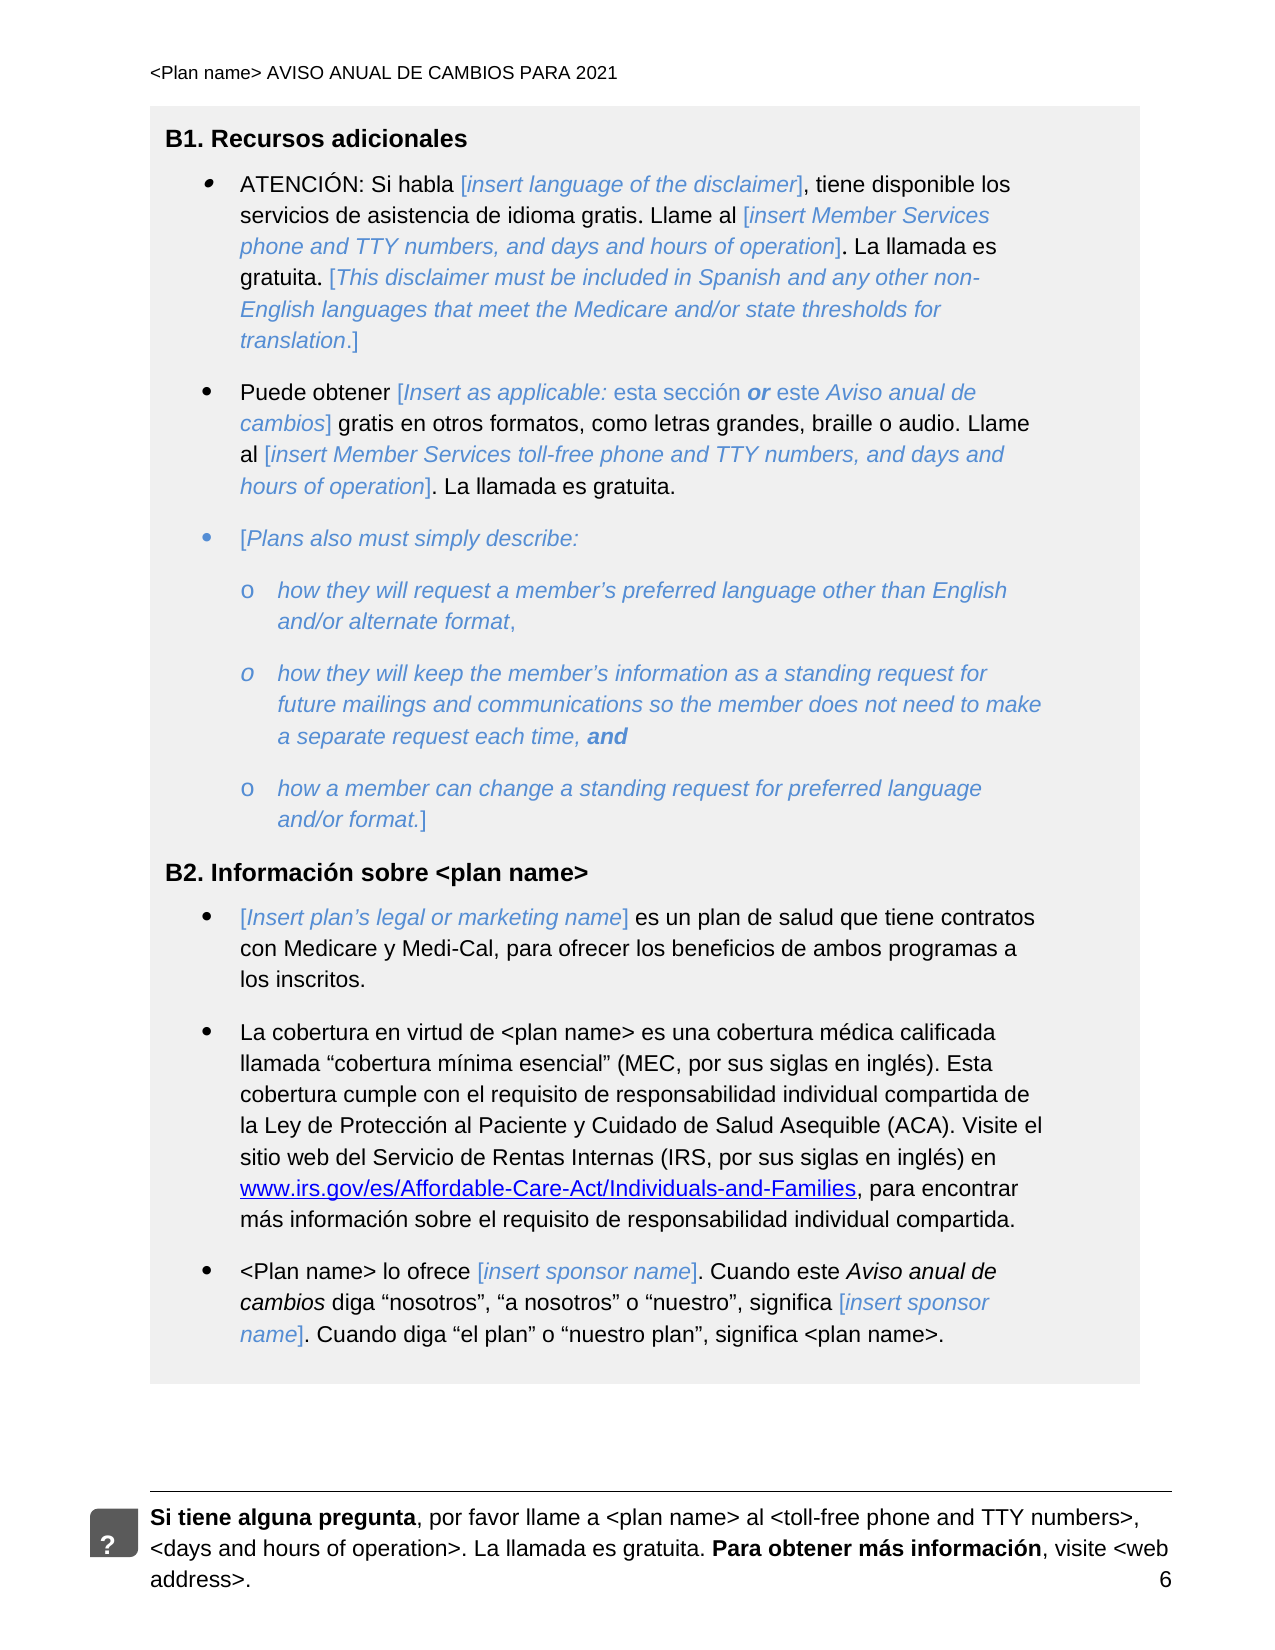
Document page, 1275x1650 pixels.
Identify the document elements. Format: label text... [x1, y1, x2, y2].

table_header B1. Recursos adicionales ATENCIÓN: Si habla [insert language of the disclaimer], tiene disponible los servicios de asistencia de idioma gratis. Llame al [insert Member Services phone and TTY numbers, and days and hours of operation]. La llamada es gratuita. [This disclaimer must be included in Spanish and any other non-English languages that meet the Medicare and/or state thresholds for translation.] Puede obtener [Insert as applicable: esta sección or este Aviso anual de cambios] gratis en otros formatos, como letras grandes, braille o audio. Llame al [insert Member Services toll-free phone and TTY numbers, and days and hours of operation]. La llamada es gratuita. [Plans also must simply describe: how they will request a member’s preferred language other than English and/or alternate format, how they will keep the member’s information as a standing request for future mailings and communications so the member does not need to make a separate request each time, and how a member can change a standing request for preferred language and/or format.] B2. Información sobre <plan name> [Insert plan’s legal or marketing name] es un plan de salud que tiene contratos con Medicare y Medi-Cal, para ofrecer los beneficios de ambos programas a los inscritos. La cobertura en virtud de <plan name> es una cobertura médica calificada llamada “cobertura mínima esencial” (MEC, por sus siglas en inglés). Esta cobertura cumple con el requisito de responsabilidad individual compartida de la Ley de Protección al Paciente y Cuidado de Salud Asequible (ACA). Visite el sitio web del Servicio de Rentas Internas (IRS, por sus siglas en inglés) en www.irs.gov/es/Affordable-Care-Act/Individuals-and-Families, para encontrar más información sobre el requisito de responsabilidad individual compartida. <Plan name> lo ofrece [insert sponsor name]. Cuando este Aviso anual de cambios diga “nosotros”, “a nosotros” o “nuestro”, significa [insert sponsor name]. Cuando diga “el plan” o “nuestro plan”, significa <plan name>. [150, 106, 1140, 1384]
